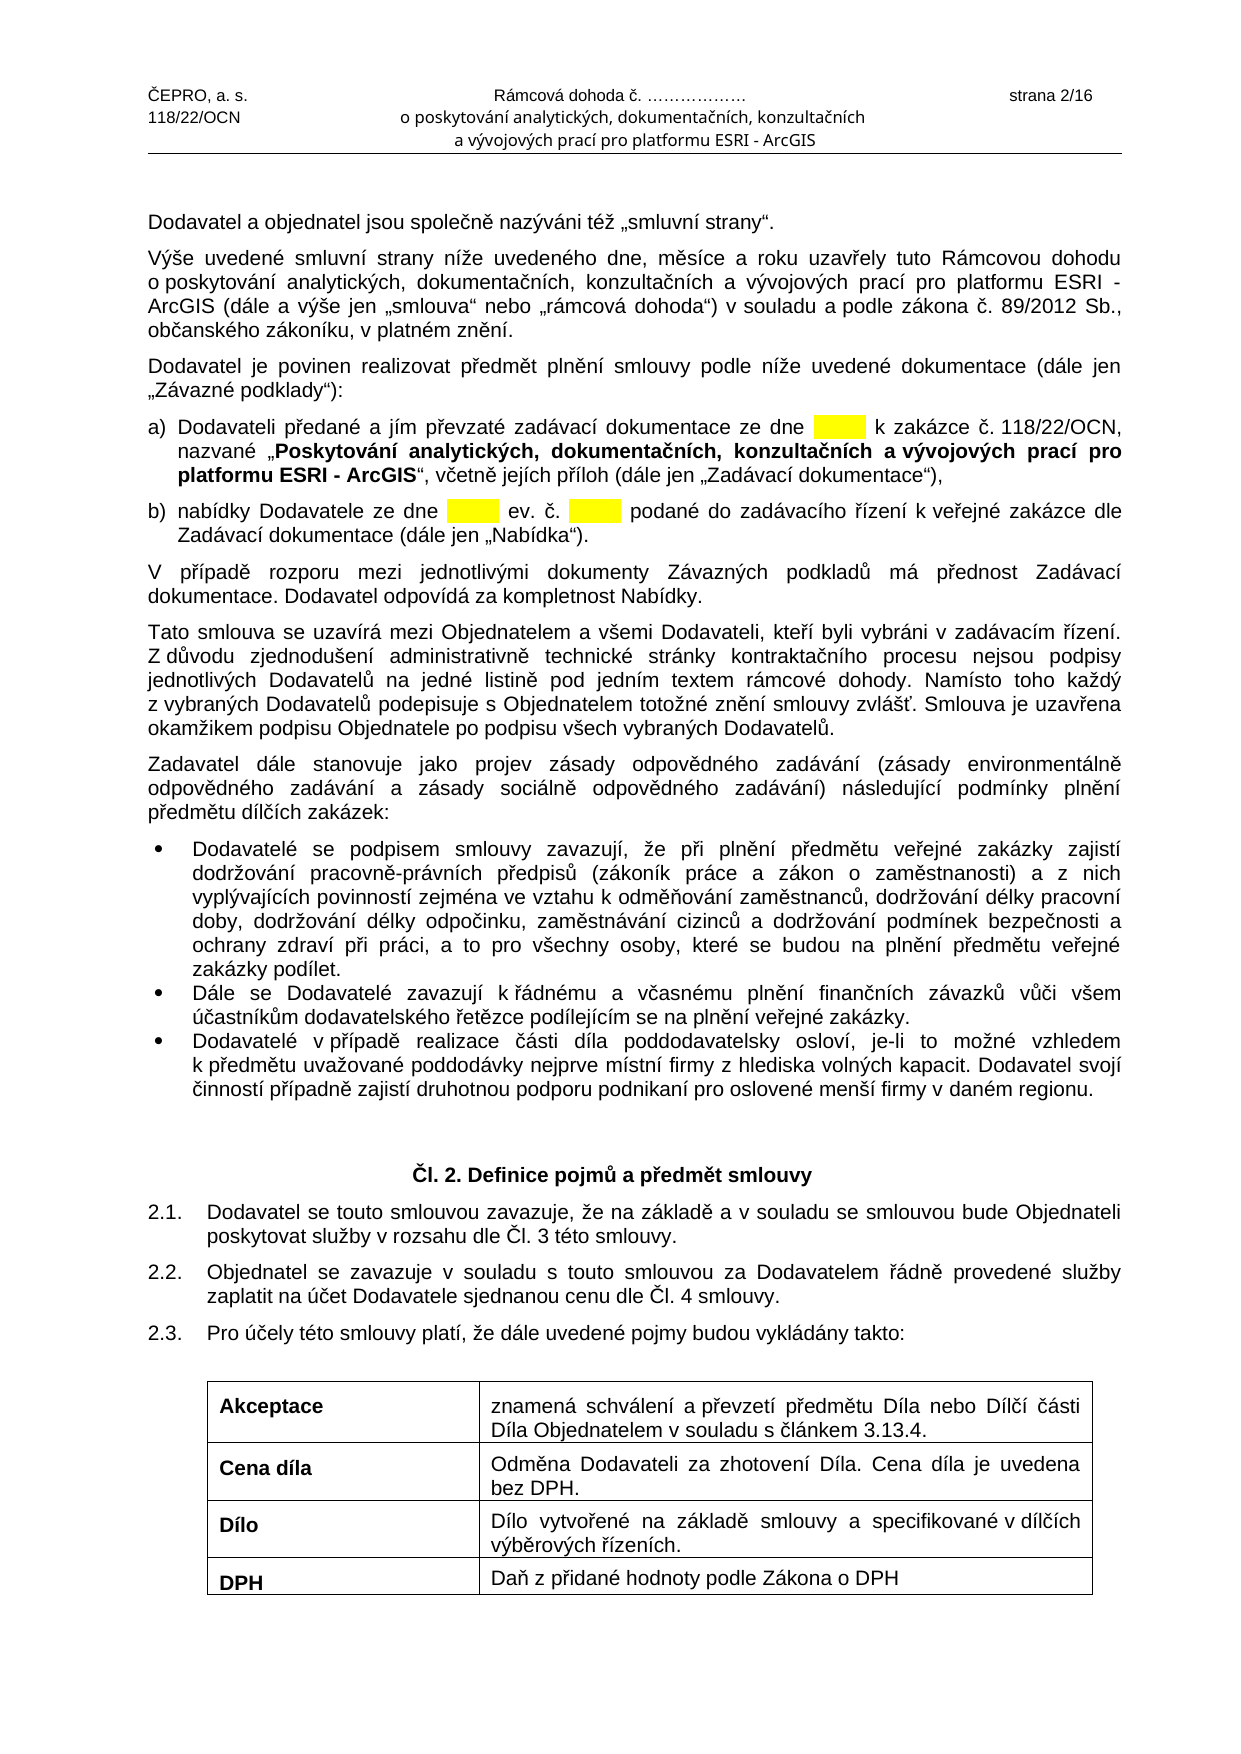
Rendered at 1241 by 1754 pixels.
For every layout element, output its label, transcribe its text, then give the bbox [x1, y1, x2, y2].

table_header znamená schválení a převzetí předmětu Díla nebo Dílčí části Díla Objednatelem v souladu s článkem 3.13.4. [480, 1382, 1092, 1442]
text Dodavatel a objednatel jsou společně nazýváni též „smluvní strany“. [148, 209, 1122, 233]
text Pro účely této smlouvy platí, že dále uvedené pojmy budou vykládány takto: [148, 1320, 1122, 1344]
text Zadavatel dále stanovuje jako projev zásady odpovědného zadávání (zásady environmentálně odpovědného zadávání a zásady sociálně odpovědného zadávání) následující podmínky plnění předmětu dílčích zakázek: [148, 752, 1122, 824]
list Dodavateli předané a jím převzaté zadávací dokumentace ze dne k zakázce č. 118/22/OCN, nazvané „Poskytování analytických, dokumentačních, konzultačních a vývojových prací pro platformu ESRI - ArcGIS“, včetně jejích příloh (dále jen „Zadávací dokumentace“), [148, 415, 1122, 487]
list Dále se Dodavatelé zavazují k řádnému a včasnému plnění finančních závazků vůči všem účastníkům dodavatelského řetězce podílejícím se na plnění veřejné zakázky. [155, 981, 1122, 1028]
table_cell Odměna Dodavateli za zhotovení Díla. Cena díla je uvedena bez DPH. [480, 1443, 1092, 1499]
text Výše uvedené smluvní strany níže uvedeného dne, měsíce a roku uzavřely tuto Rámcovou dohodu o poskytování analytických, dokumentačních, konzultačních a vývojových prací pro platformu ESRI - ArcGIS (dále a výše jen „smlouva“ nebo „rámcová dohoda“) v souladu a podle zákona č. 89/2012 Sb., občanského zákoníku, v platném znění. [148, 246, 1122, 342]
text Objednatel se zavazuje v souladu s touto smlouvou za Dodavatelem řádně provedené služby zaplatit na účet Dodavatele sjednanou cenu dle Čl. 4 smlouvy. [148, 1260, 1122, 1308]
text V případě rozporu mezi jednotlivými dokumenty Závazných podkladů má přednost Zadávací dokumentace. Dodavatel odpovídá za kompletnost Nabídky. [148, 559, 1122, 607]
list nabídky Dodavatele ze dne ev. č. podané do zadávacího řízení k veřejné zakázce dle Zadávací dokumentace (dále jen „Nabídka“). [148, 499, 1122, 547]
text Dodavatel se touto smlouvou zavazuje, že na základě a v souladu se smlouvou bude Objednateli poskytovat služby v rozsahu dle Čl. 3 této smlouvy. [148, 1199, 1122, 1247]
table_header Akceptace [208, 1382, 479, 1442]
text Dodavatel je povinen realizovat předmět plnění smlouvy podle níže uvedené dokumentace (dále jen „Závazné podklady“): [148, 354, 1122, 402]
list Dodavatelé se podpisem smlouvy zavazují, že při plnění předmětu veřejné zakázky zajistí dodržování pracovně-právních předpisů (zákoník práce a zákon o zaměstnanosti) a z nich vyplývajících povinností zejména ve vztahu k odměňování zaměstnanců, dodržování délky pracovní doby, dodržování délky odpočinku, zaměstnávání cizinců a dodržování podmínek bezpečnosti a ochrany zdraví při práci, a to pro všechny osoby, které se budou na plnění předmětu veřejné zakázky podílet. [155, 837, 1122, 981]
text Definice pojmů a předmět smlouvy [102, 1163, 1122, 1187]
text Tato smlouva se uzavírá mezi Objednatelem a všemi Dodavateli, kteří byli vybráni v zadávacím řízení. Z důvodu zjednodušení administrativně technické stránky kontraktačního procesu nejsou podpisy jednotlivých Dodavatelů na jedné listině pod jedním textem rámcové dohody. Namísto toho každý z vybraných Dodavatelů podepisuje s Objednatelem totožné znění smlouvy zvlášť. Smlouva je uzavřena okamžikem podpisu Objednatele po podpisu všech vybraných Dodavatelů. [148, 620, 1122, 740]
list Dodavatelé v případě realizace části díla poddodavatelsky osloví, je-li to možné vzhledem k předmětu uvažované poddodávky nejprve místní firmy z hlediska volných kapacit. Dodavatel svojí činností případně zajistí druhotnou podporu podnikaní pro oslovené menší firmy v daném regionu. [155, 1028, 1122, 1101]
table_cell Daň z přidané hodnoty podle Zákona o DPH [480, 1558, 1092, 1594]
table_cell DPH [208, 1558, 479, 1594]
table_cell Cena díla [208, 1443, 479, 1499]
table_cell Dílo vytvořené na základě smlouvy a specifikované v dílčích výběrových řízeních. [480, 1501, 1092, 1557]
table_cell Dílo [208, 1501, 479, 1557]
